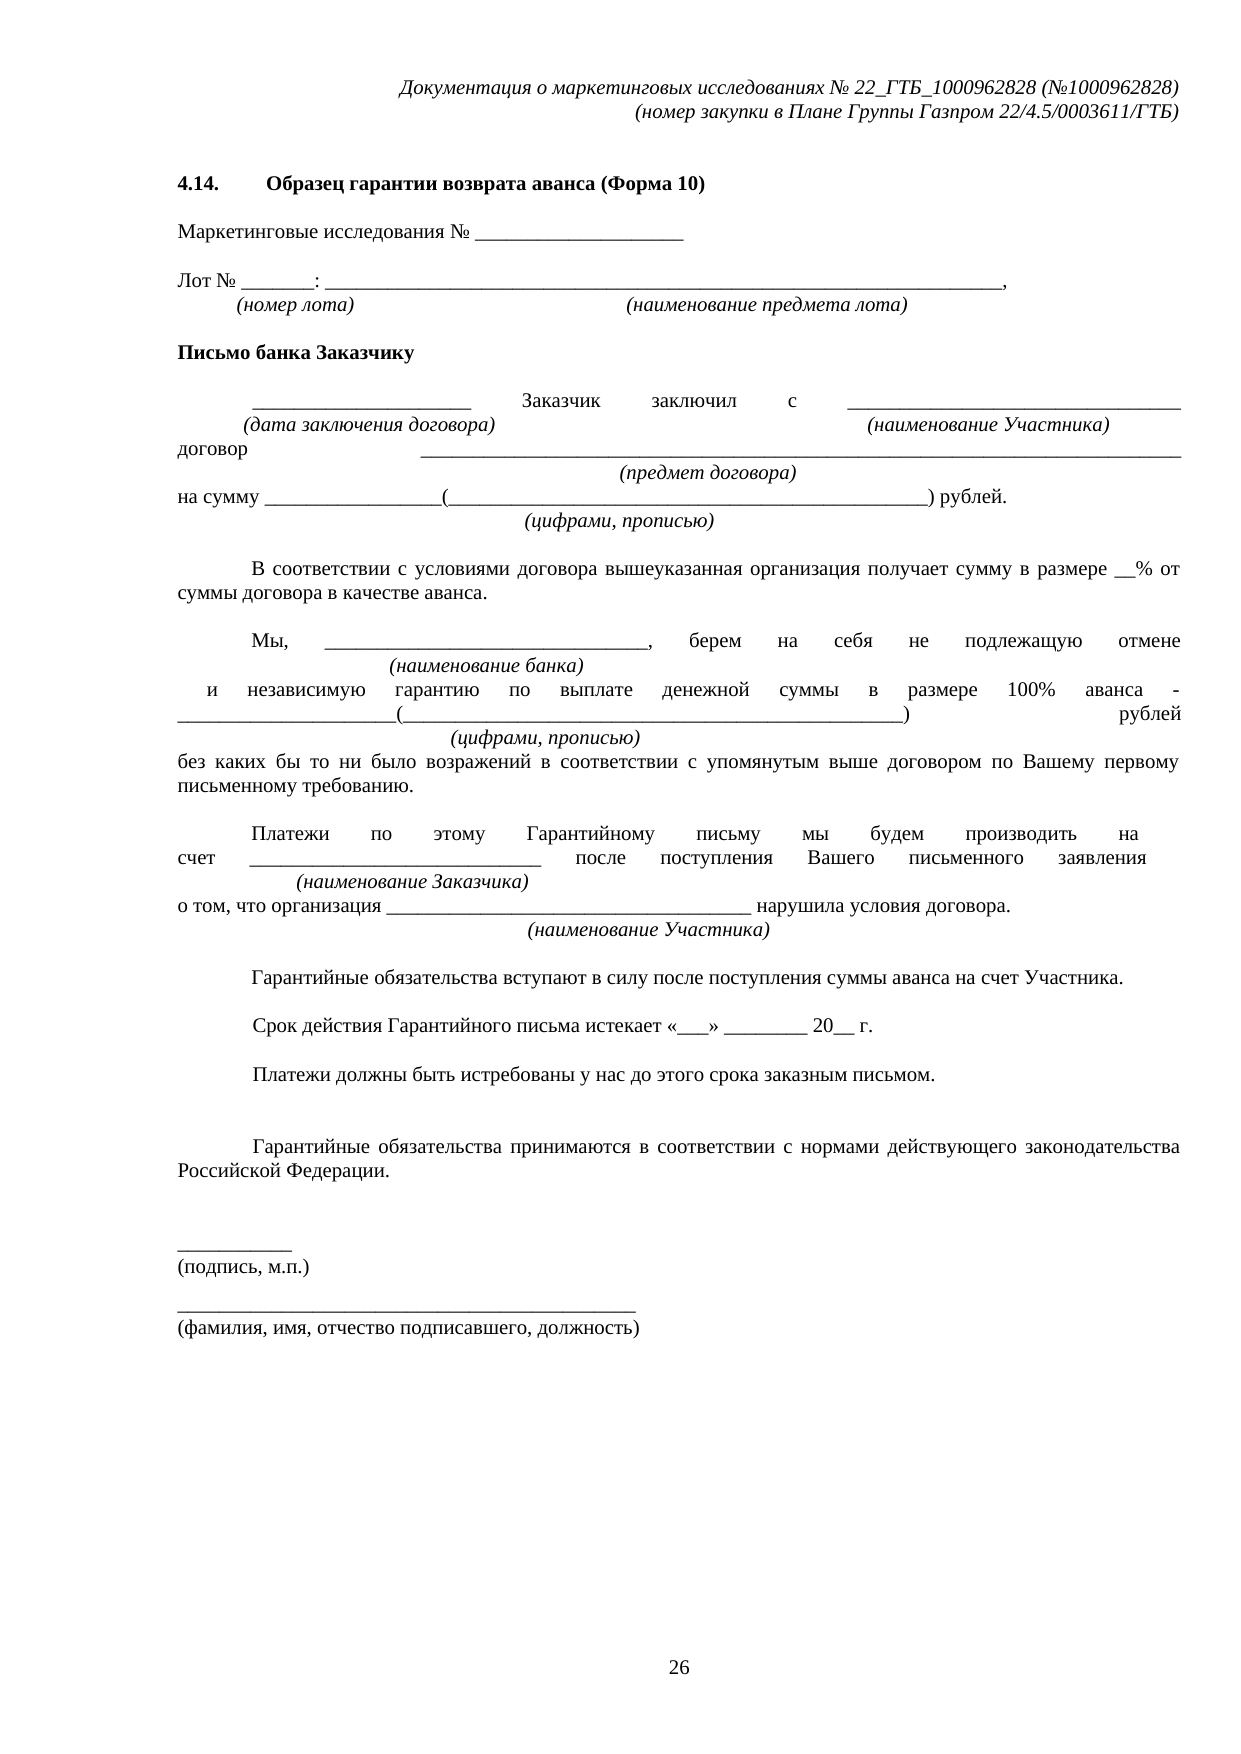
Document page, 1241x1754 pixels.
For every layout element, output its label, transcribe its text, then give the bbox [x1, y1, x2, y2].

text Гарантийные обязательства вступают в силу после поступления суммы аванса на счет Участника. [177, 965, 1181, 989]
text Платежи по этому Гарантийному письму мы будем производить на счет ____________________________ после поступления Вашего письменного заявления (наименование Заказчика) [177, 821, 1181, 893]
text ___________ [177, 1230, 1181, 1254]
text и независимую гарантию по выплате денежной суммы в размере 100% аванса - _____________________(________________________________________________) рублей (цифрами, прописью) [177, 677, 1181, 749]
text (фамилия, имя, отчество подписавшего, должность) [177, 1315, 1181, 1339]
text Письмо банка Заказчику [177, 340, 1181, 364]
text (цифрами, прописью) [177, 508, 1181, 532]
text Лот № _______: _________________________________________________________________, [177, 267, 1181, 292]
text (наименование Участника) [177, 917, 1181, 941]
text Маркетинговые исследования № ____________________ [177, 219, 1181, 243]
text Срок действия Гарантийного письма истекает «___» ________ 20__ г. [177, 1013, 1181, 1037]
text без каких бы то ни было возражений в соответствии с упомянутым выше договором по Вашему первому письменному требованию. [177, 749, 1181, 797]
text о том, что организация ___________________________________ нарушила условия договора. [177, 893, 1181, 917]
text (номер лота) (наименование предмета лота) [177, 292, 1181, 316]
text (подпись, м.п.) [177, 1254, 1181, 1278]
text Гарантийные обязательства принимаются в соответствии с нормами действующего законодательства Российской Федерации. [177, 1134, 1181, 1182]
text В соответствии с условиями договора вышеуказанная организация получает сумму в размере __% от суммы договора в качестве аванса. [177, 556, 1181, 604]
text _____________________ Заказчик заключил с ________________________________ (дата заключения договора) (наименование Участника) [177, 388, 1181, 436]
text ____________________________________________ [177, 1291, 1181, 1315]
list Образец гарантии возврата аванса (Форма 10) [177, 171, 1181, 195]
text Платежи должны быть истребованы у нас до этого срока заказным письмом. [177, 1062, 1181, 1086]
text договор _________________________________________________________________________ (предмет договора) [177, 436, 1181, 484]
text на сумму _________________(______________________________________________) рублей. [177, 484, 1181, 508]
text Мы, _______________________________, берем на себя не подлежащую отмене (наименование банка) [177, 628, 1181, 677]
